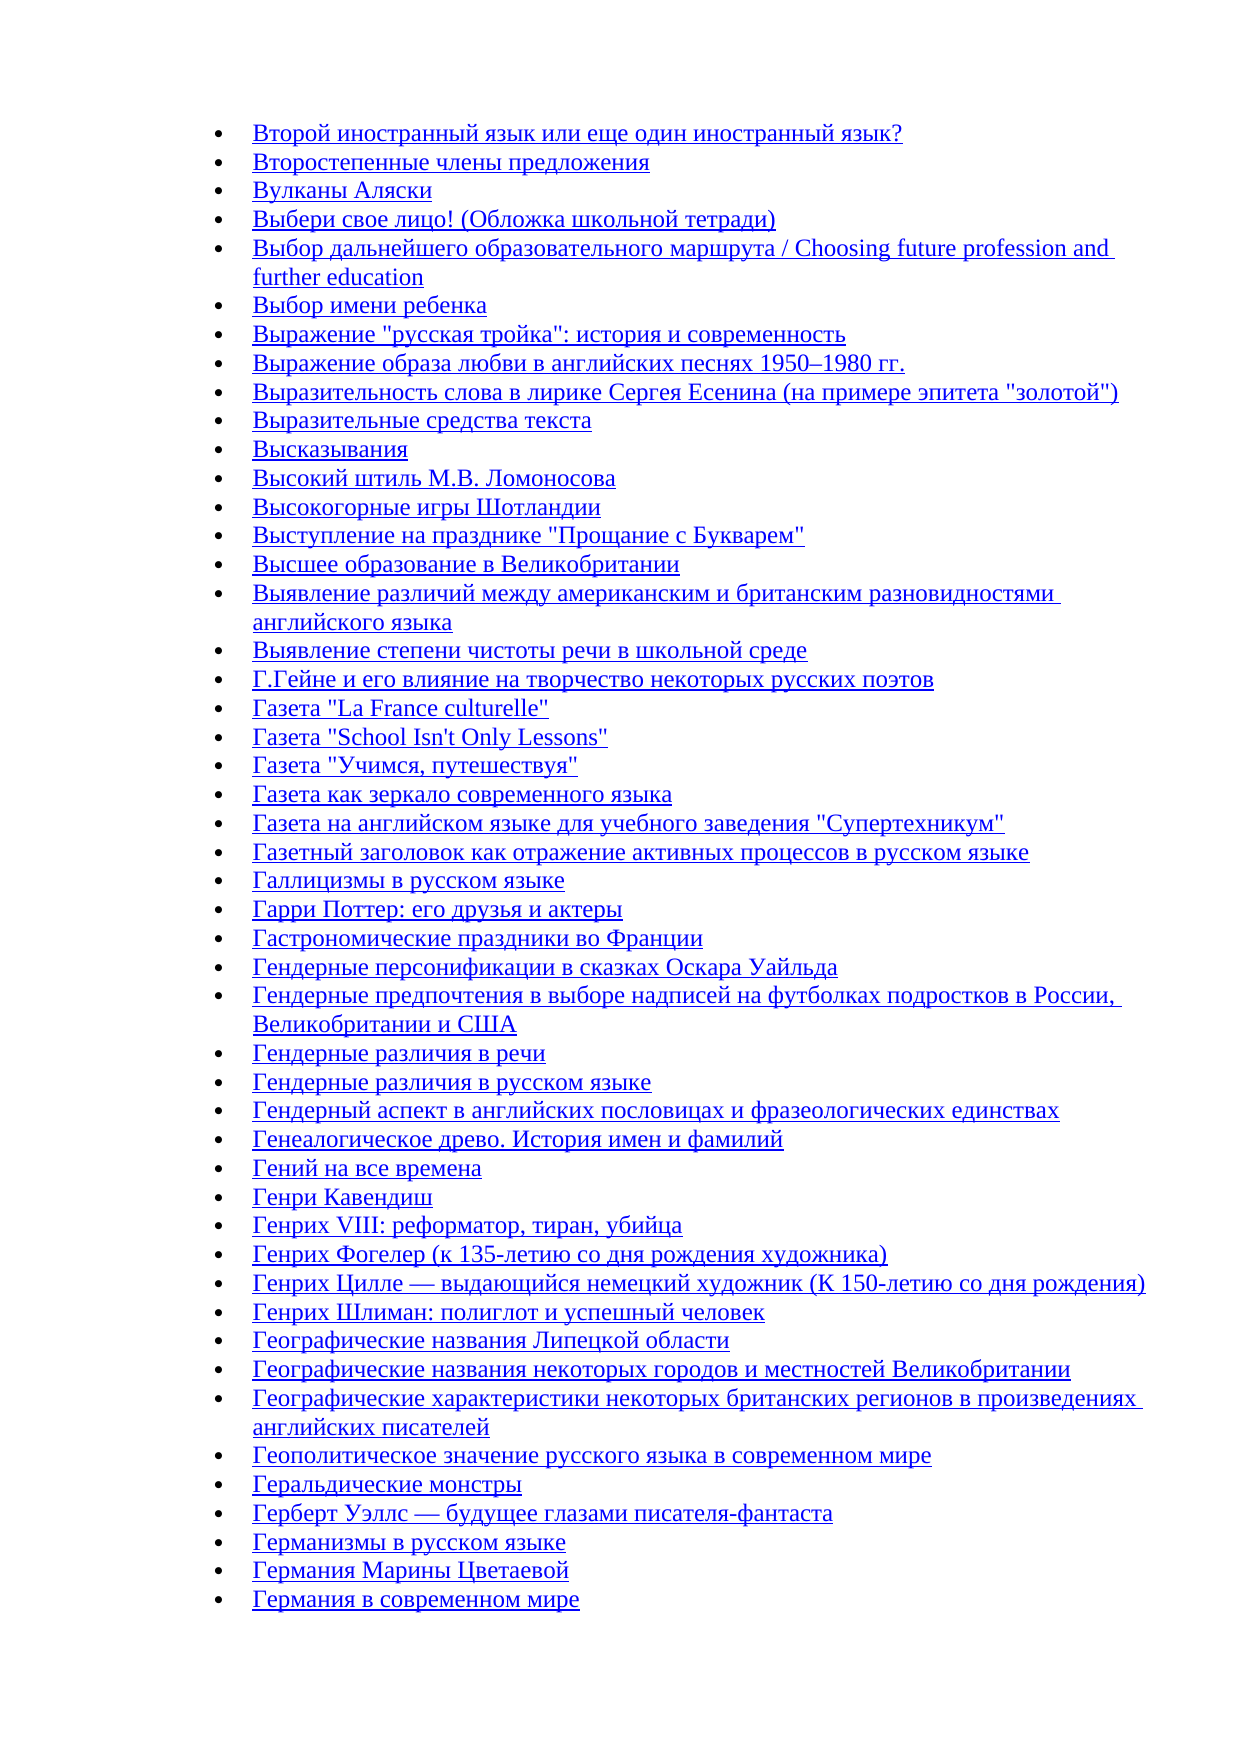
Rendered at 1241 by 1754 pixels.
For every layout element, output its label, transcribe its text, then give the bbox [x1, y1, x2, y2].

list Германизмы в русском языке [215, 1527, 1152, 1556]
list Высокий штиль М.В. Ломоносова [215, 463, 1152, 492]
list Германия Марины Цветаевой [215, 1556, 1152, 1584]
list Генрих Шлиман: полиглот и успешный человек [215, 1297, 1152, 1326]
list Геополитическое значение русского языка в современном мире [215, 1441, 1152, 1469]
list Генри Кавендиш [215, 1182, 1152, 1211]
list Географические названия некоторых городов и местностей Великобритании [215, 1354, 1152, 1383]
list Второстепенные члены предложения [215, 147, 1152, 176]
list Галлицизмы в русском языке [215, 866, 1152, 894]
list Генеалогическое древо. История имен и фамилий [215, 1124, 1152, 1153]
list Гендерный аспект в английских пословицах и фразеологических единствах [215, 1096, 1152, 1124]
list Генрих VIII: реформатор, тиран, убийца [215, 1211, 1152, 1239]
list Газета "School Isn't Only Lessons" [215, 722, 1152, 751]
list Высокогорные игры Шотландии [215, 492, 1152, 521]
list Выражение образа любви в английских песнях 1950–1980 гг. [215, 348, 1152, 377]
list Выбор имени ребенка [215, 291, 1152, 319]
list Выразительные средства текста [215, 406, 1152, 434]
list Гарри Поттер: его друзья и актеры [215, 894, 1152, 923]
list Выбор дальнейшего образовательного маршрута / Choosing future profession and further education [215, 233, 1152, 291]
list Гендерные различия в речи [215, 1038, 1152, 1067]
list Газета на английском языке для учебного заведения "Супертехникум" [215, 808, 1152, 837]
list Газета как зеркало современного языка [215, 779, 1152, 808]
list Выбери свое лицо! (Обложка школьной тетради) [215, 204, 1152, 233]
list Газета "La France culturelle" [215, 693, 1152, 722]
list Выявление степени чистоты речи в школьной среде [215, 636, 1152, 664]
list Гений на все времена [215, 1153, 1152, 1182]
list Географические характеристики некоторых британских регионов в произведениях английских писателей [215, 1383, 1152, 1441]
list Гендерные предпочтения в выборе надписей на футболках подростков в России, Великобритании и США [215, 981, 1152, 1038]
list Гендерные различия в русском языке [215, 1067, 1152, 1096]
list Второй иностранный язык или еще один иностранный язык? [215, 118, 1152, 147]
list Герберт Уэллс — будущее глазами писателя-фантаста [215, 1498, 1152, 1527]
list Генрих Фогелер (к 135-летию со дня рождения художника) [215, 1239, 1152, 1268]
list Высшее образование в Великобритании [215, 549, 1152, 578]
list Генрих Цилле — выдающийся немецкий художник (К 150-летию со дня рождения) [215, 1268, 1152, 1297]
list Гастрономические праздники во Франции [215, 923, 1152, 952]
list Выразительность слова в лирике Сергея Есенина (на примере эпитета "золотой") [215, 377, 1152, 406]
list Газетный заголовок как отражение активных процессов в русском языке [215, 837, 1152, 866]
list Гендерные персонификации в сказках Оскара Уайльда [215, 952, 1152, 981]
list Газета "Учимся, путешествуя" [215, 751, 1152, 779]
list Географические названия Липецкой области [215, 1326, 1152, 1354]
list Геральдические монстры [215, 1469, 1152, 1498]
list Высказывания [215, 434, 1152, 463]
list Вулканы Аляски [215, 176, 1152, 204]
list Г.Гейне и его влияние на творчество некоторых русских поэтов [215, 664, 1152, 693]
list Выявление различий между американским и британским разновидностями английского языка [215, 578, 1152, 636]
list Выступление на празднике "Прощание с Букварем" [215, 521, 1152, 549]
list Выражение "русская тройка": история и современность [215, 319, 1152, 348]
list Германия в современном мире [215, 1584, 1152, 1613]
